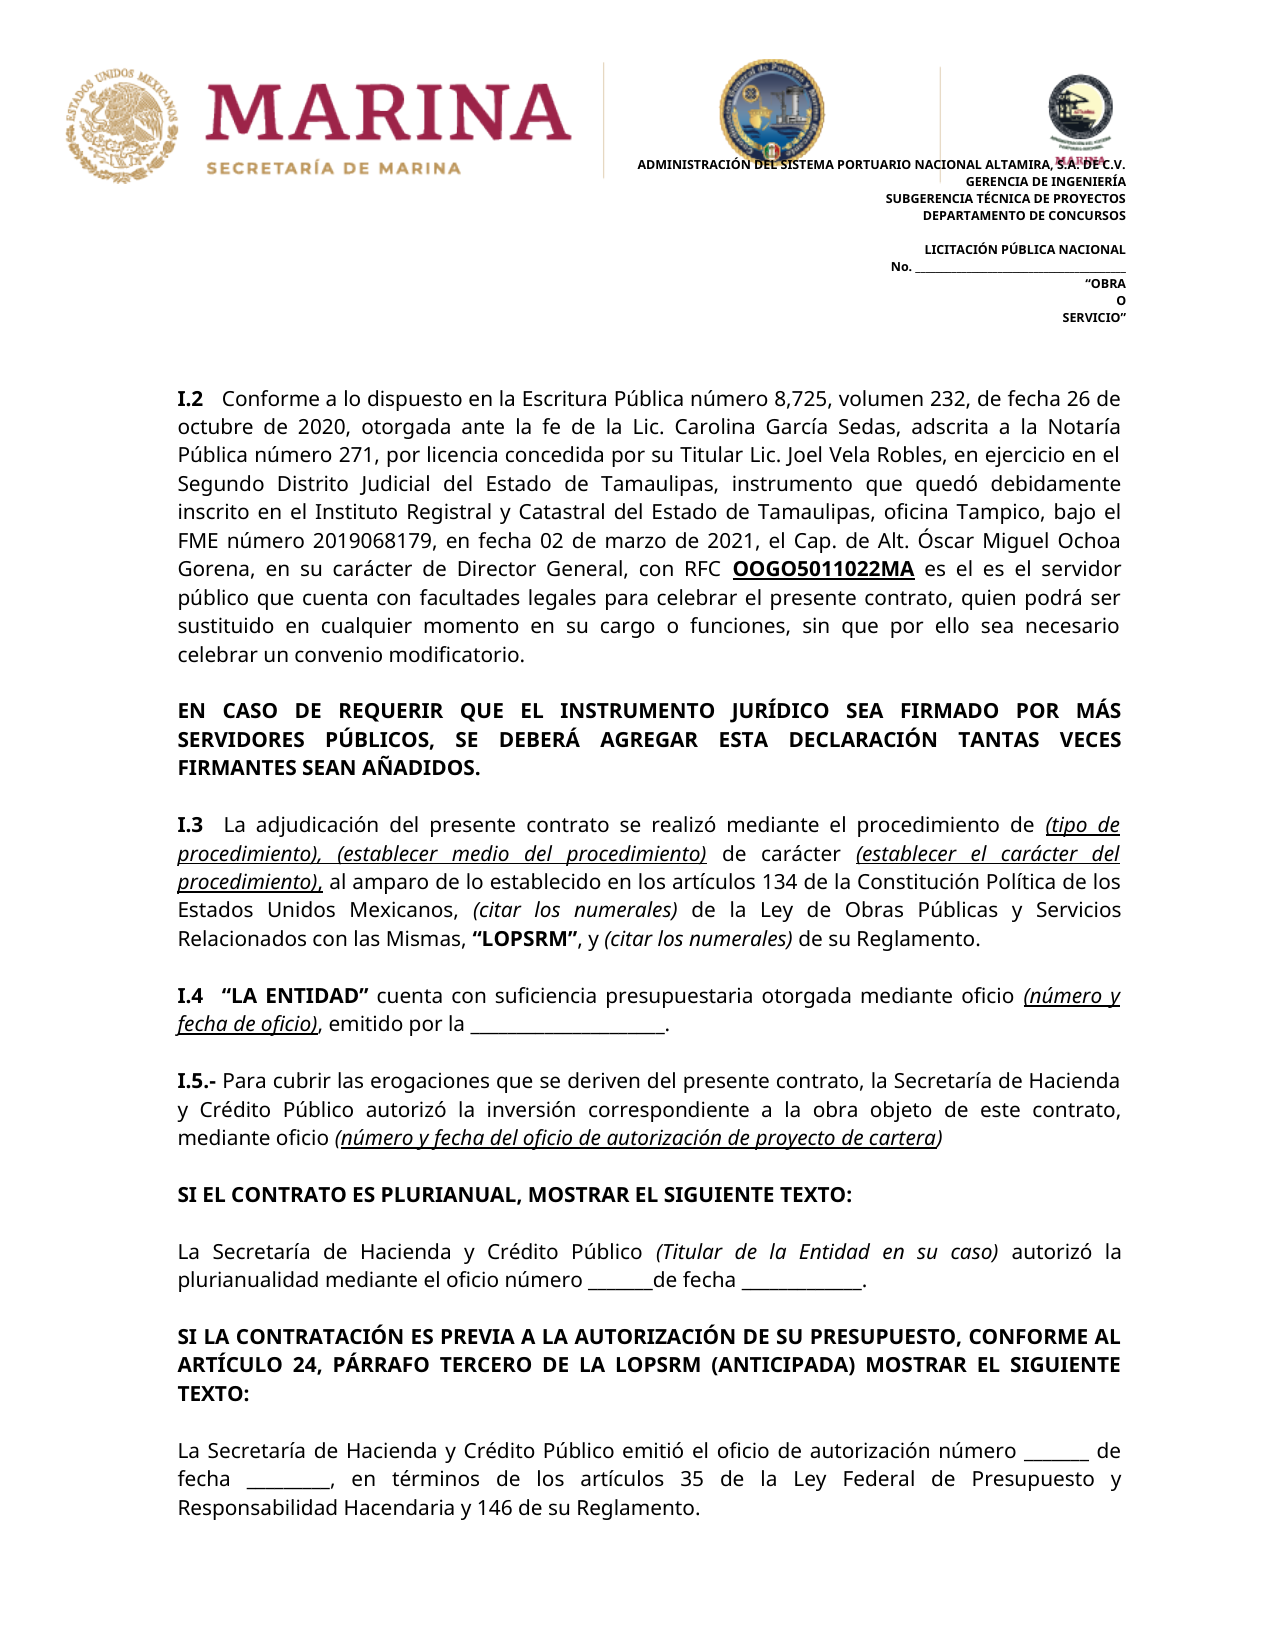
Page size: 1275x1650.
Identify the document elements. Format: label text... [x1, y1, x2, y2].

text La Secretaría de Hacienda y Crédito Público (Titular de la Entidad en su caso) autorizó la plurianualidad mediante el oficio número _______de fecha _____________. [177, 1237, 1122, 1294]
text SI EL CONTRATO ES PLURIANUAL, MOSTRAR EL SIGUIENTE TEXTO: [177, 1180, 1122, 1208]
text I.4 “LA ENTIDAD” cuenta con suficiencia presupuestaria otorgada mediante oficio (número y fecha de oficio), emitido por la _____________________. [177, 981, 1122, 1038]
text I.3 La adjudicación del presente contrato se realizó mediante el procedimiento de (tipo de procedimiento), (establecer medio del procedimiento) de carácter (establecer el carácter del procedimiento), al amparo de lo establecido en los artículos 134 de la Constitución Política de los Estados Unidos Mexicanos, (citar los numerales) de la Ley de Obras Públicas y Servicios Relacionados con las Mismas, “LOPSRM”, y (citar los numerales) de su Reglamento. [177, 810, 1122, 952]
text SI LA CONTRATACIÓN ES PREVIA A LA AUTORIZACIÓN DE SU PRESUPUESTO, CONFORME AL ARTÍCULO 24, PÁRRAFO TERCERO DE LA LOPSRM (ANTICIPADA) MOSTRAR EL SIGUIENTE TEXTO: [177, 1322, 1122, 1407]
text I.5.- Para cubrir las erogaciones que se deriven del presente contrato, la Secretaría de Hacienda y Crédito Público autorizó la inversión correspondiente a la obra objeto de este contrato, mediante oficio (número y fecha del oficio de autorización de proyecto de cartera) [177, 1066, 1122, 1152]
picture [65, 59, 1113, 184]
text La Secretaría de Hacienda y Crédito Público emitió el oficio de autorización número _______ de fecha _________, en términos de los artículos 35 de la Ley Federal de Presupuesto y Responsabilidad Hacendaria y 146 de su Reglamento. [177, 1436, 1122, 1521]
text EN CASO DE REQUERIR QUE EL INSTRUMENTO JURÍDICO SEA FIRMADO POR MÁS SERVIDORES PÚBLICOS, SE DEBERÁ AGREGAR ESTA DECLARACIÓN TANTAS VECES FIRMANTES SEAN AÑADIDOS. [177, 697, 1122, 782]
text I.2 Conforme a lo dispuesto en la Escritura Pública número 8,725, volumen 232, de fecha 26 de octubre de 2020, otorgada ante la fe de la Lic. Carolina García Sedas, adscrita a la Notaría Pública número 271, por licencia concedida por su Titular Lic. Joel Vela Robles, en ejercicio en el Segundo Distrito Judicial del Estado de Tamaulipas, instrumento que quedó debidamente inscrito en el Instituto Registral y Catastral del Estado de Tamaulipas, oficina Tampico, bajo el FME número 2019068179, en fecha 02 de marzo de 2021, el Cap. de Alt. Óscar Miguel Ochoa Gorena, en su carácter de Director General, con RFC OOGO5011022MA es el es el servidor público que cuenta con facultades legales para celebrar el presente contrato, quien podrá ser sustituido en cualquier momento en su cargo o funciones, sin que por ello sea necesario celebrar un convenio modificatorio. [177, 384, 1122, 668]
